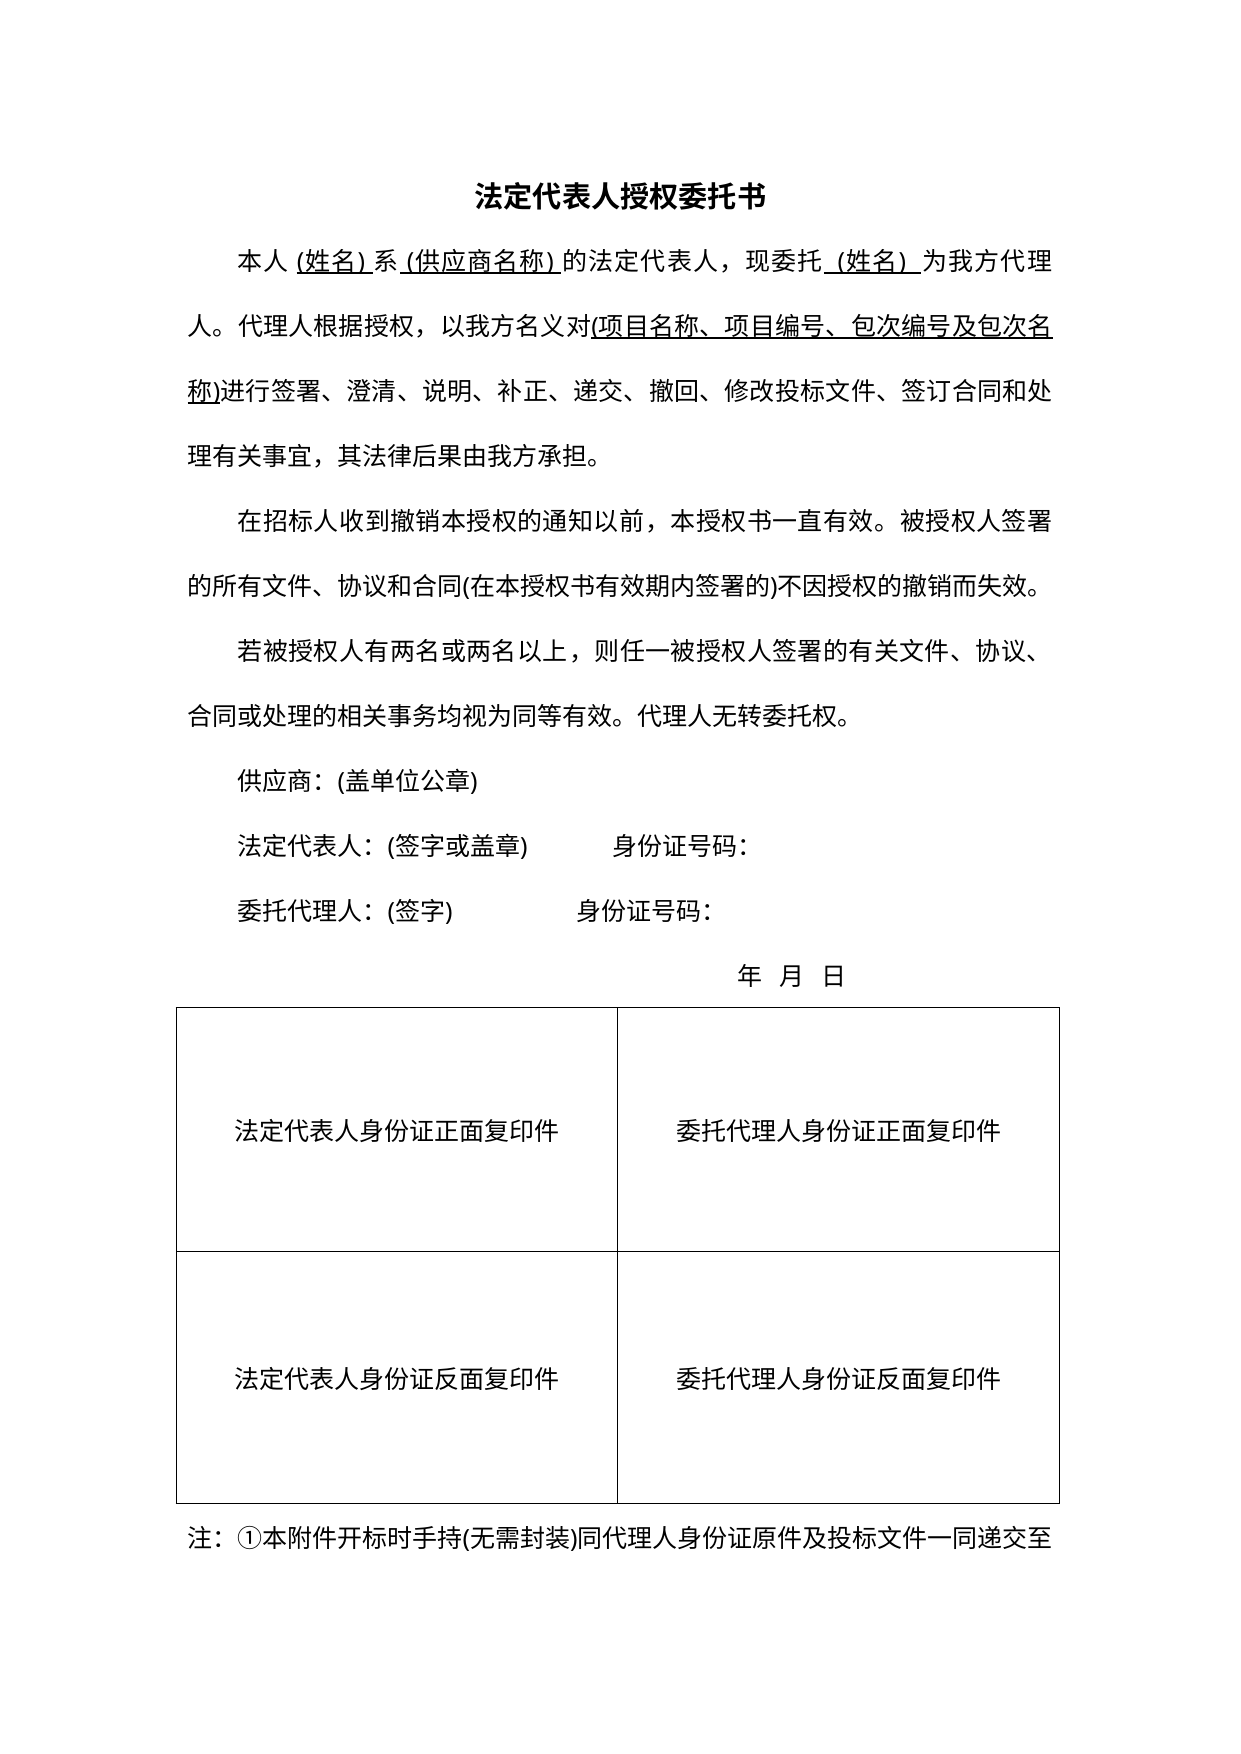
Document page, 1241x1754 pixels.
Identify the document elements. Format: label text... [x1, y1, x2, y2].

text 本人 (姓名) 系 (供应商名称) 的法定代表人，现委托 (姓名) 为我方代理人。代理人根据授权，以我方名义对(项目名称、项目编号、包次编号及包次名称)进行签署、澄清、说明、补正、递交、撤回、修改投标文件、签订合同和处理有关事宜，其法律后果由我方承担。 [187, 227, 1053, 487]
text 年 月 日 [187, 942, 1053, 1007]
table_header 委托代理人身份证正面复印件 [618, 1008, 1059, 1251]
text 若被授权人有两名或两名以上，则任一被授权人签署的有关文件、协议、合同或处理的相关事务均视为同等有效。代理人无转委托权。 [187, 617, 1053, 747]
text 法定代表人：(签字或盖章) 身份证号码： [187, 812, 1053, 877]
text 委托代理人：(签字) 身份证号码： [187, 877, 1053, 942]
text 法定代表人授权委托书 [187, 162, 1053, 227]
table_cell 法定代表人身份证反面复印件 [177, 1252, 617, 1503]
text 在招标人收到撤销本授权的通知以前，本授权书一直有效。被授权人签署的所有文件、协议和合同(在本授权书有效期内签署的)不因授权的撤销而失效。 [187, 487, 1053, 617]
text 供应商：(盖单位公章) [187, 747, 1053, 812]
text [187, 1504, 1053, 1569]
table_header 法定代表人身份证正面复印件 [177, 1008, 617, 1251]
table_cell 委托代理人身份证反面复印件 [618, 1252, 1059, 1503]
